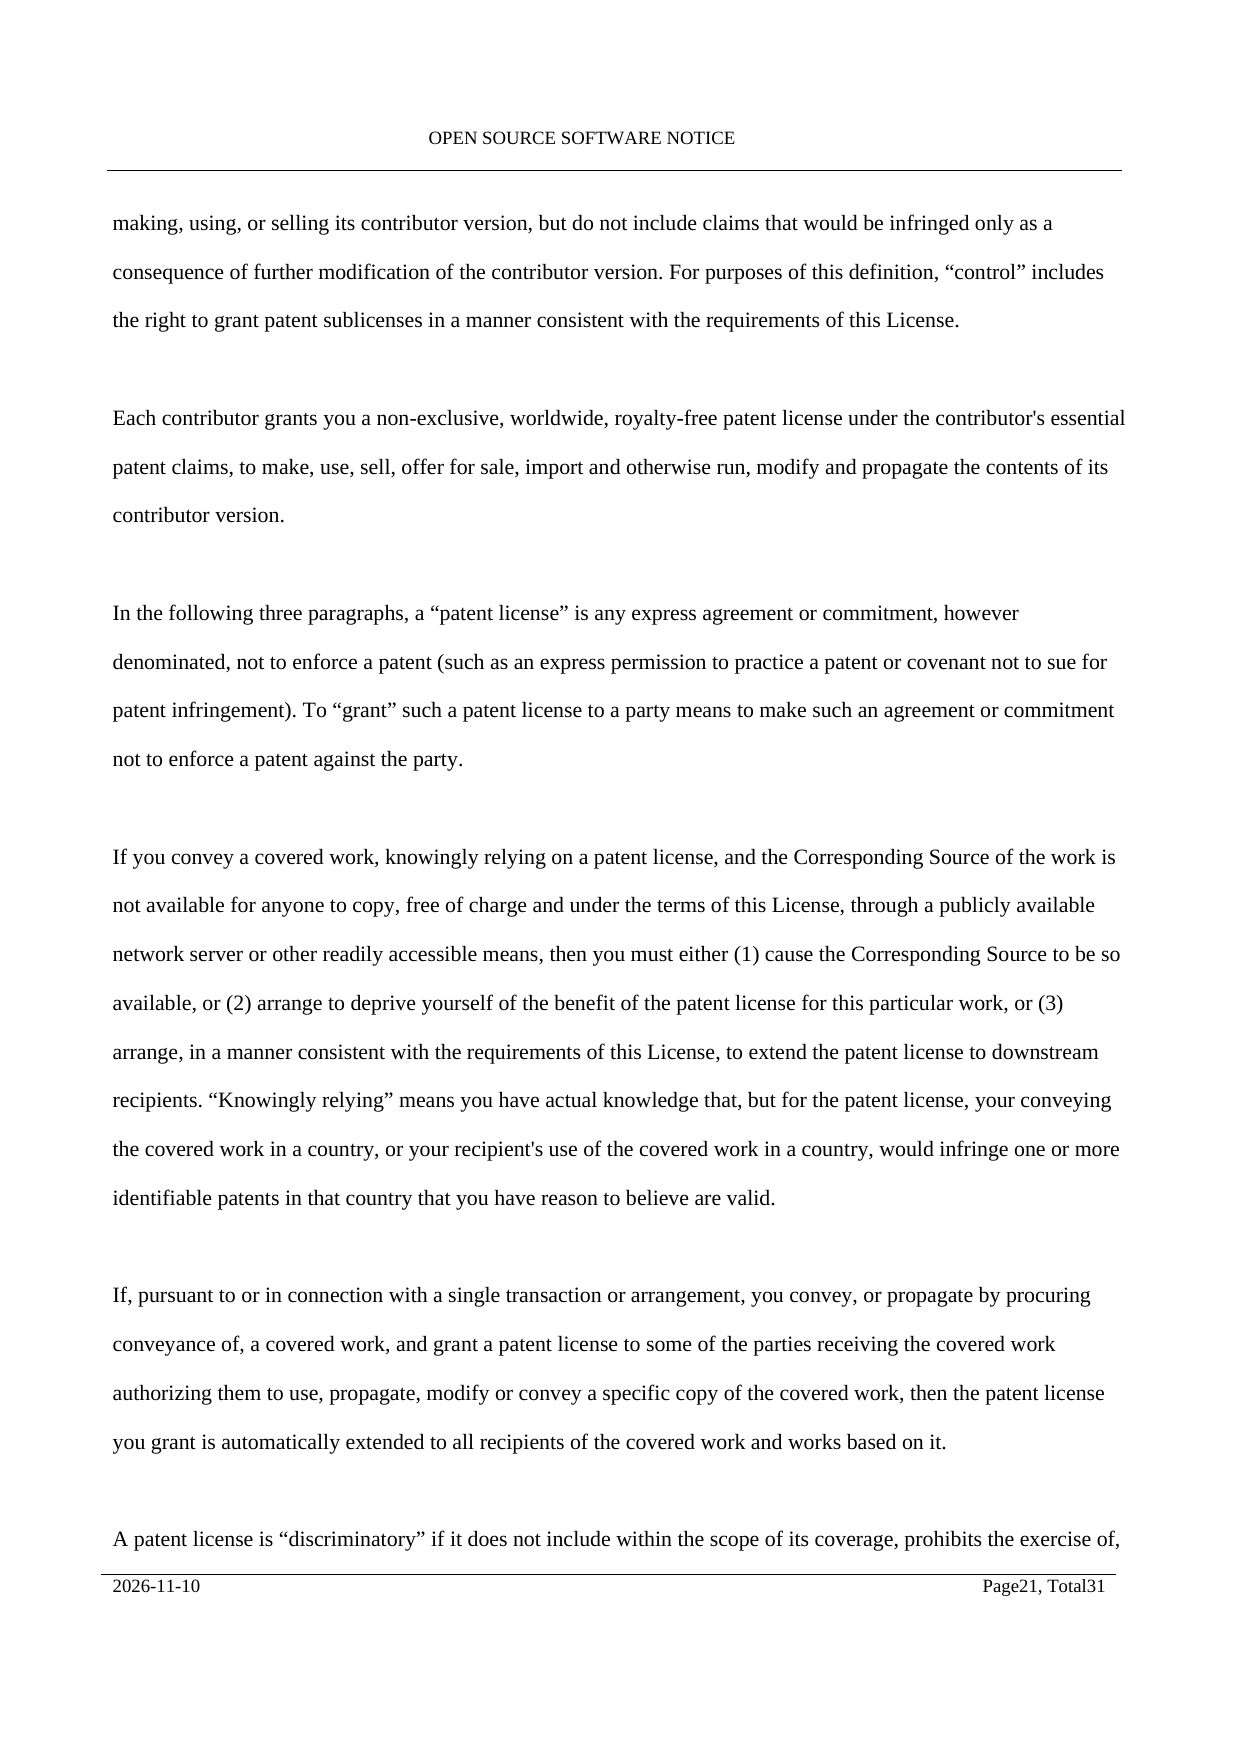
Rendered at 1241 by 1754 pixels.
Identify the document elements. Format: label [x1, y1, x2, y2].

text [112, 206, 1128, 1555]
